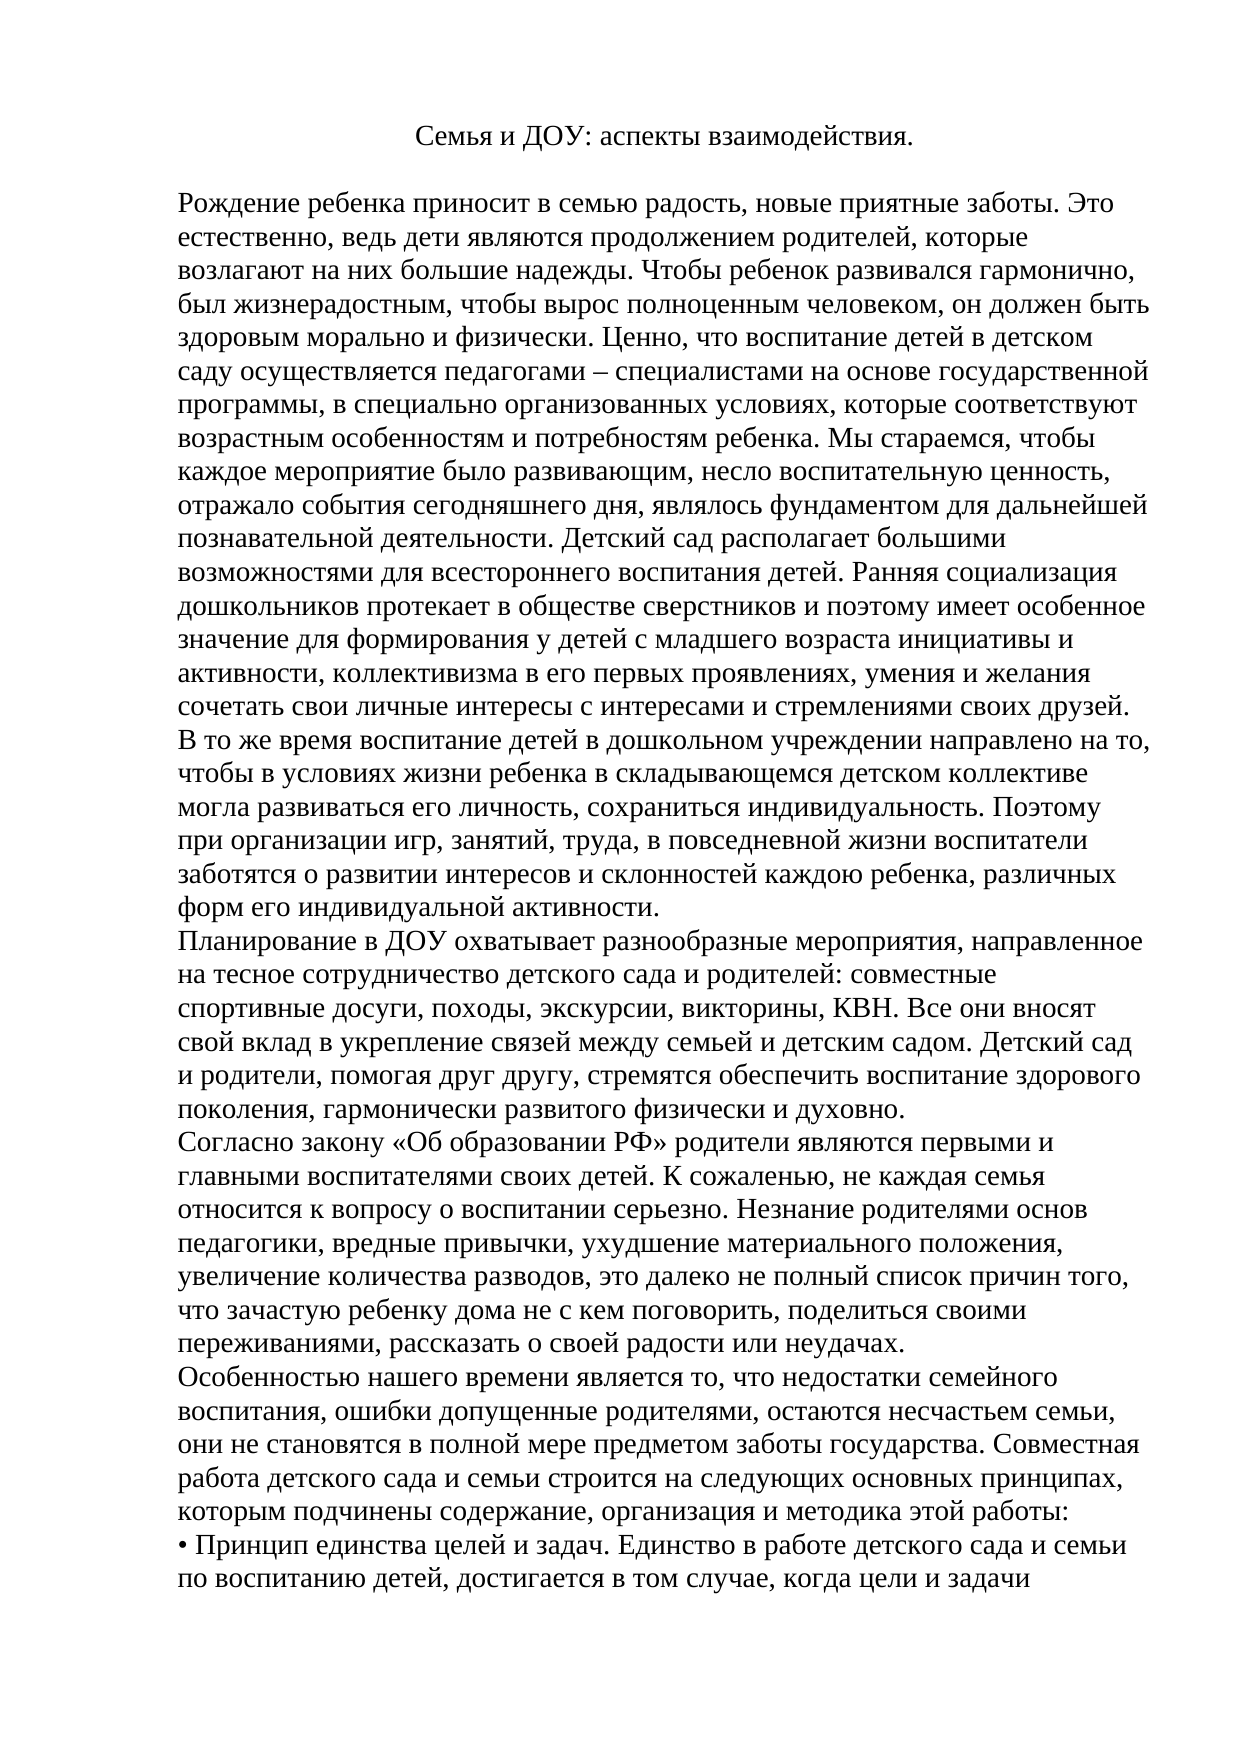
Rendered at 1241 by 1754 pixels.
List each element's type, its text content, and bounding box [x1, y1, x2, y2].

text Семья и ДОУ: аспекты взаимодействия. [177, 118, 1152, 152]
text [177, 152, 1152, 1594]
